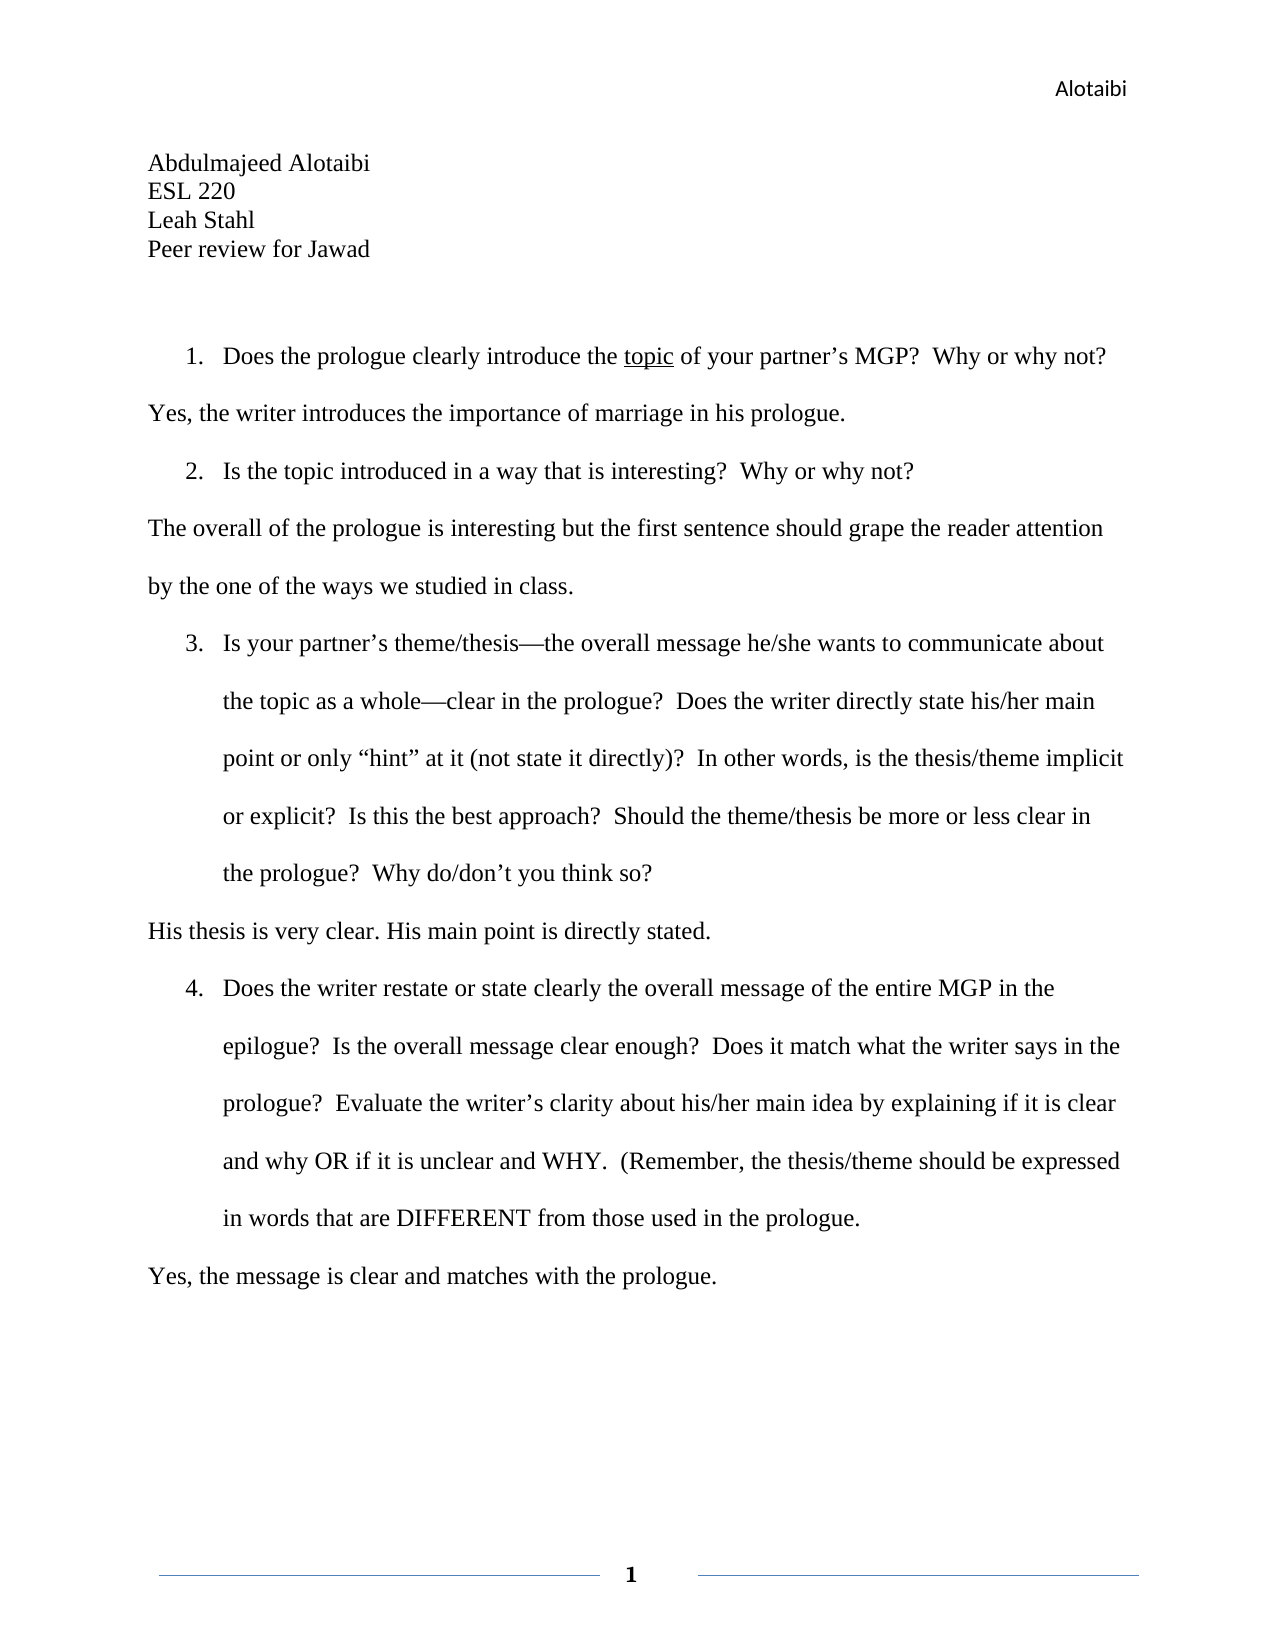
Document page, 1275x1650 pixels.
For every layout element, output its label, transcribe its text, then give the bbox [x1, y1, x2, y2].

list Is the topic introduced in a way that is interesting? Why or why not? [185, 456, 1127, 485]
text Abdulmajeed Alotaibi [148, 148, 1127, 176]
text ESL 220 [148, 176, 1127, 205]
list Does the writer restate or state clearly the overall message of the entire MGP in the epilogue? Is the overall message clear enough? Does it match what the writer says in the prologue? Evaluate the writer’s clarity about his/her main idea by explaining if it is clear and why OR if it is unclear and WHY. (Remember, the thesis/theme should be expressed in words that are DIFFERENT from those used in the prologue. [185, 973, 1127, 1232]
text Yes, the message is clear and matches with the prologue. [148, 1261, 1127, 1290]
list Is your partner’s theme/thesis—the overall message he/she wants to communicate about the topic as a whole—clear in the prologue? Does the writer directly state his/her main point or only “hint” at it (not state it directly)? In other words, is the thesis/theme implicit or explicit? Is this the best approach? Should the theme/thesis be more or less clear in the prologue? Why do/don’t you think so? [185, 628, 1127, 887]
list Does the prologue clearly introduce the topic of your partner’s MGP? Why or why not? [185, 341, 1127, 370]
text Peer review for Jawad [148, 234, 1127, 263]
text Leah Stahl [148, 205, 1127, 234]
text The overall of the prologue is interesting but the first sentence should grape the reader attention by the one of the ways we studied in class. [148, 513, 1127, 600]
text Yes, the writer introduces the importance of marriage in his prologue. [148, 398, 1127, 427]
text His thesis is very clear. His main point is directly stated. [148, 916, 1127, 945]
